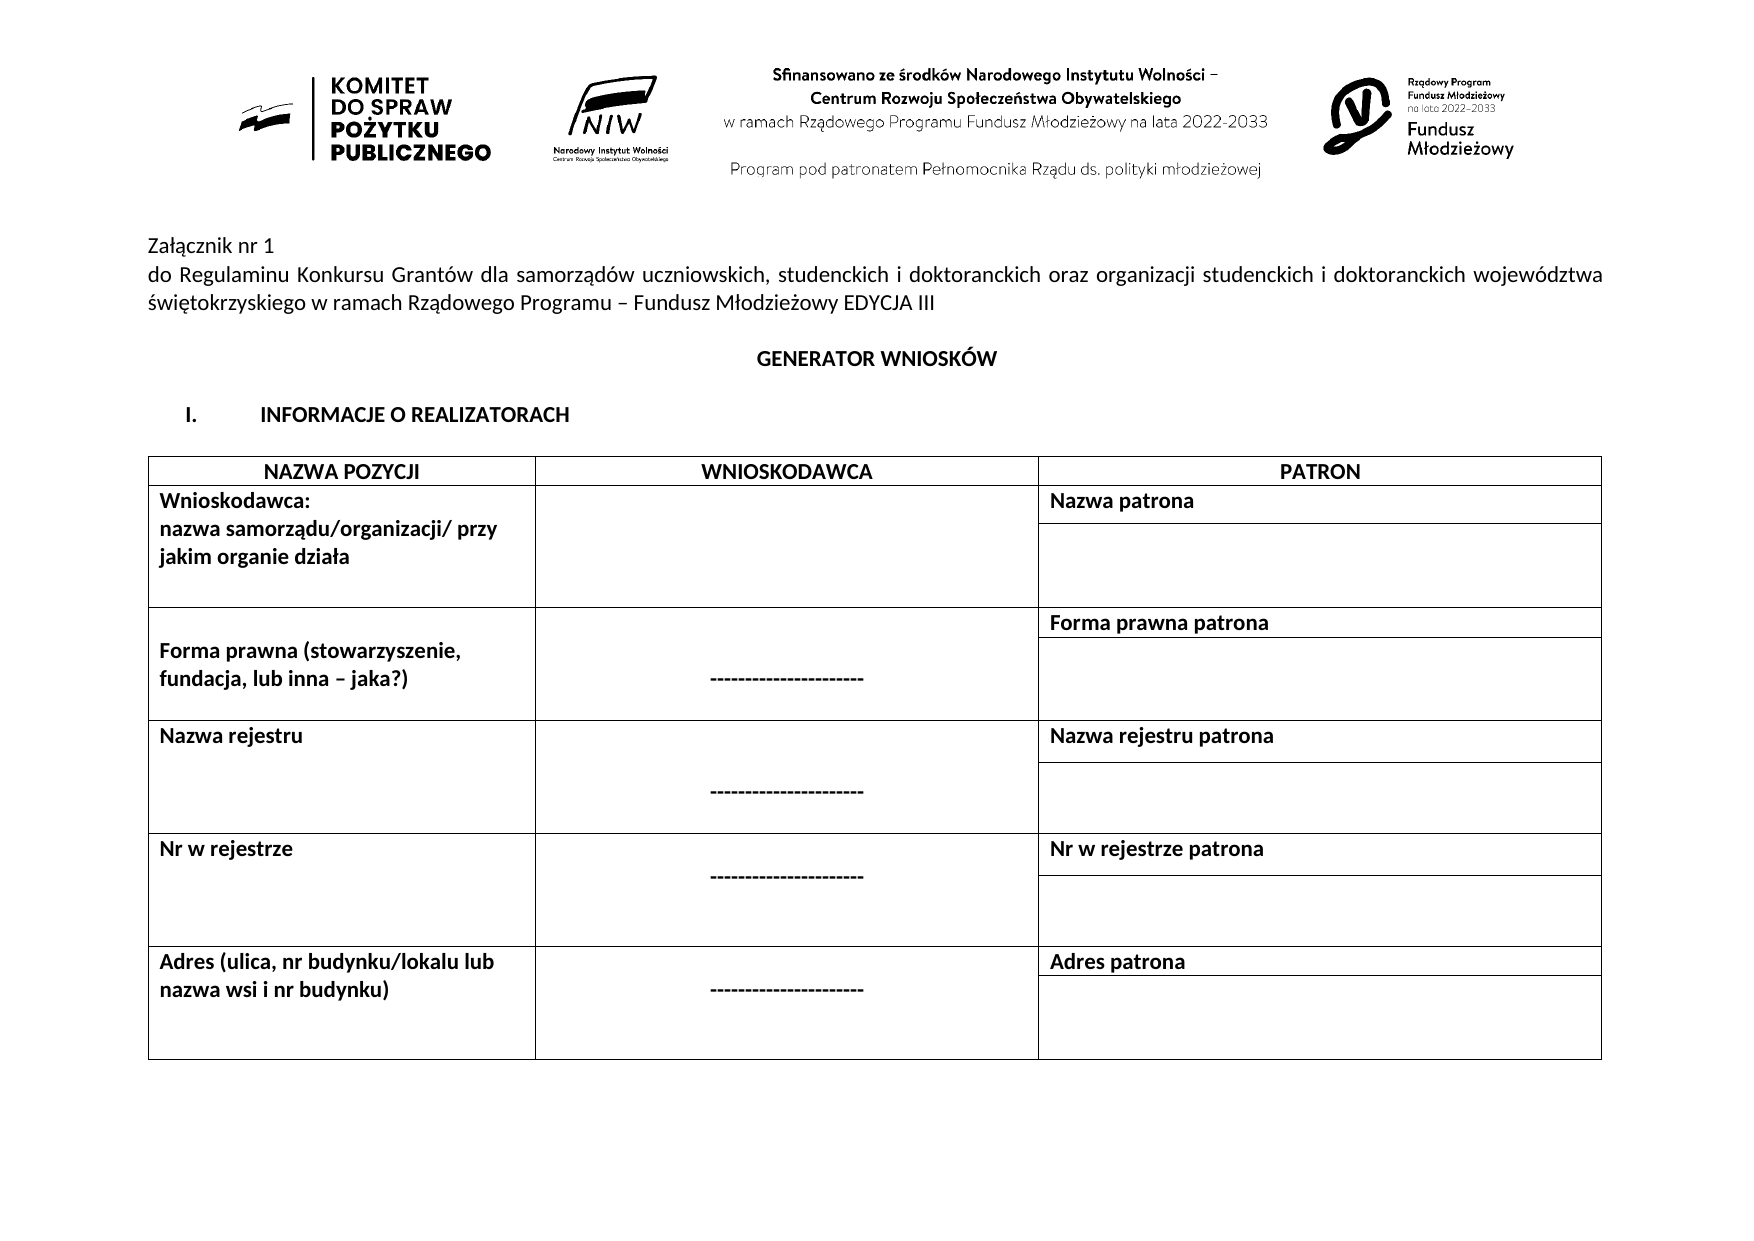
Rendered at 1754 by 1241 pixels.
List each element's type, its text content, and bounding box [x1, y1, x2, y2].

text do Regulaminu Konkursu Grantów dla samorządów uczniowskich, studenckich i doktoranckich oraz organizacji studenckich i doktoranckich województwa świętokrzyskiego w ramach Rządowego Programu – Fundusz Młodzieżowy EDYCJA III [148, 260, 1606, 316]
table_cell ---------------------- [536, 608, 1038, 720]
table_cell ---------------------- [536, 834, 1038, 946]
table_header NAZWA POZYCJI [149, 457, 535, 485]
table_cell [1039, 763, 1601, 833]
table_cell [1039, 976, 1601, 1059]
table_cell [1039, 876, 1601, 946]
table_cell Adres patrona [1039, 947, 1601, 975]
table_header PATRON [1039, 457, 1601, 485]
table_cell Nr w rejestrze [149, 834, 535, 946]
table_cell Forma prawna (stowarzyszenie, fundacja, lub inna – jaka?) [149, 608, 535, 720]
list INFORMACJE O REALIZATORACH [185, 400, 1606, 428]
table_cell Nr w rejestrze patrona [1039, 834, 1601, 875]
table_cell Nazwa rejestru [149, 721, 535, 833]
text Załącznik nr 1 [148, 232, 1606, 260]
table_cell Nazwa rejestru patrona [1039, 721, 1601, 762]
table_cell ---------------------- [536, 721, 1038, 833]
text GENERATOR WNIOSKÓW [148, 344, 1606, 372]
table_cell [536, 486, 1038, 607]
table_header WNIOSKODAWCA [536, 457, 1038, 485]
table_cell Nazwa patrona [1039, 486, 1601, 523]
table_cell Adres (ulica, nr budynku/lokalu lub nazwa wsi i nr budynku) [149, 947, 535, 1059]
picture [228, 59, 1518, 185]
table_cell Forma prawna patrona [1039, 608, 1601, 637]
table_cell Wnioskodawca: nazwa samorządu/organizacji/ przy jakim organie działa [149, 486, 535, 607]
table_cell [1039, 524, 1601, 607]
table_cell [1039, 638, 1601, 720]
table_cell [536, 947, 1038, 1059]
